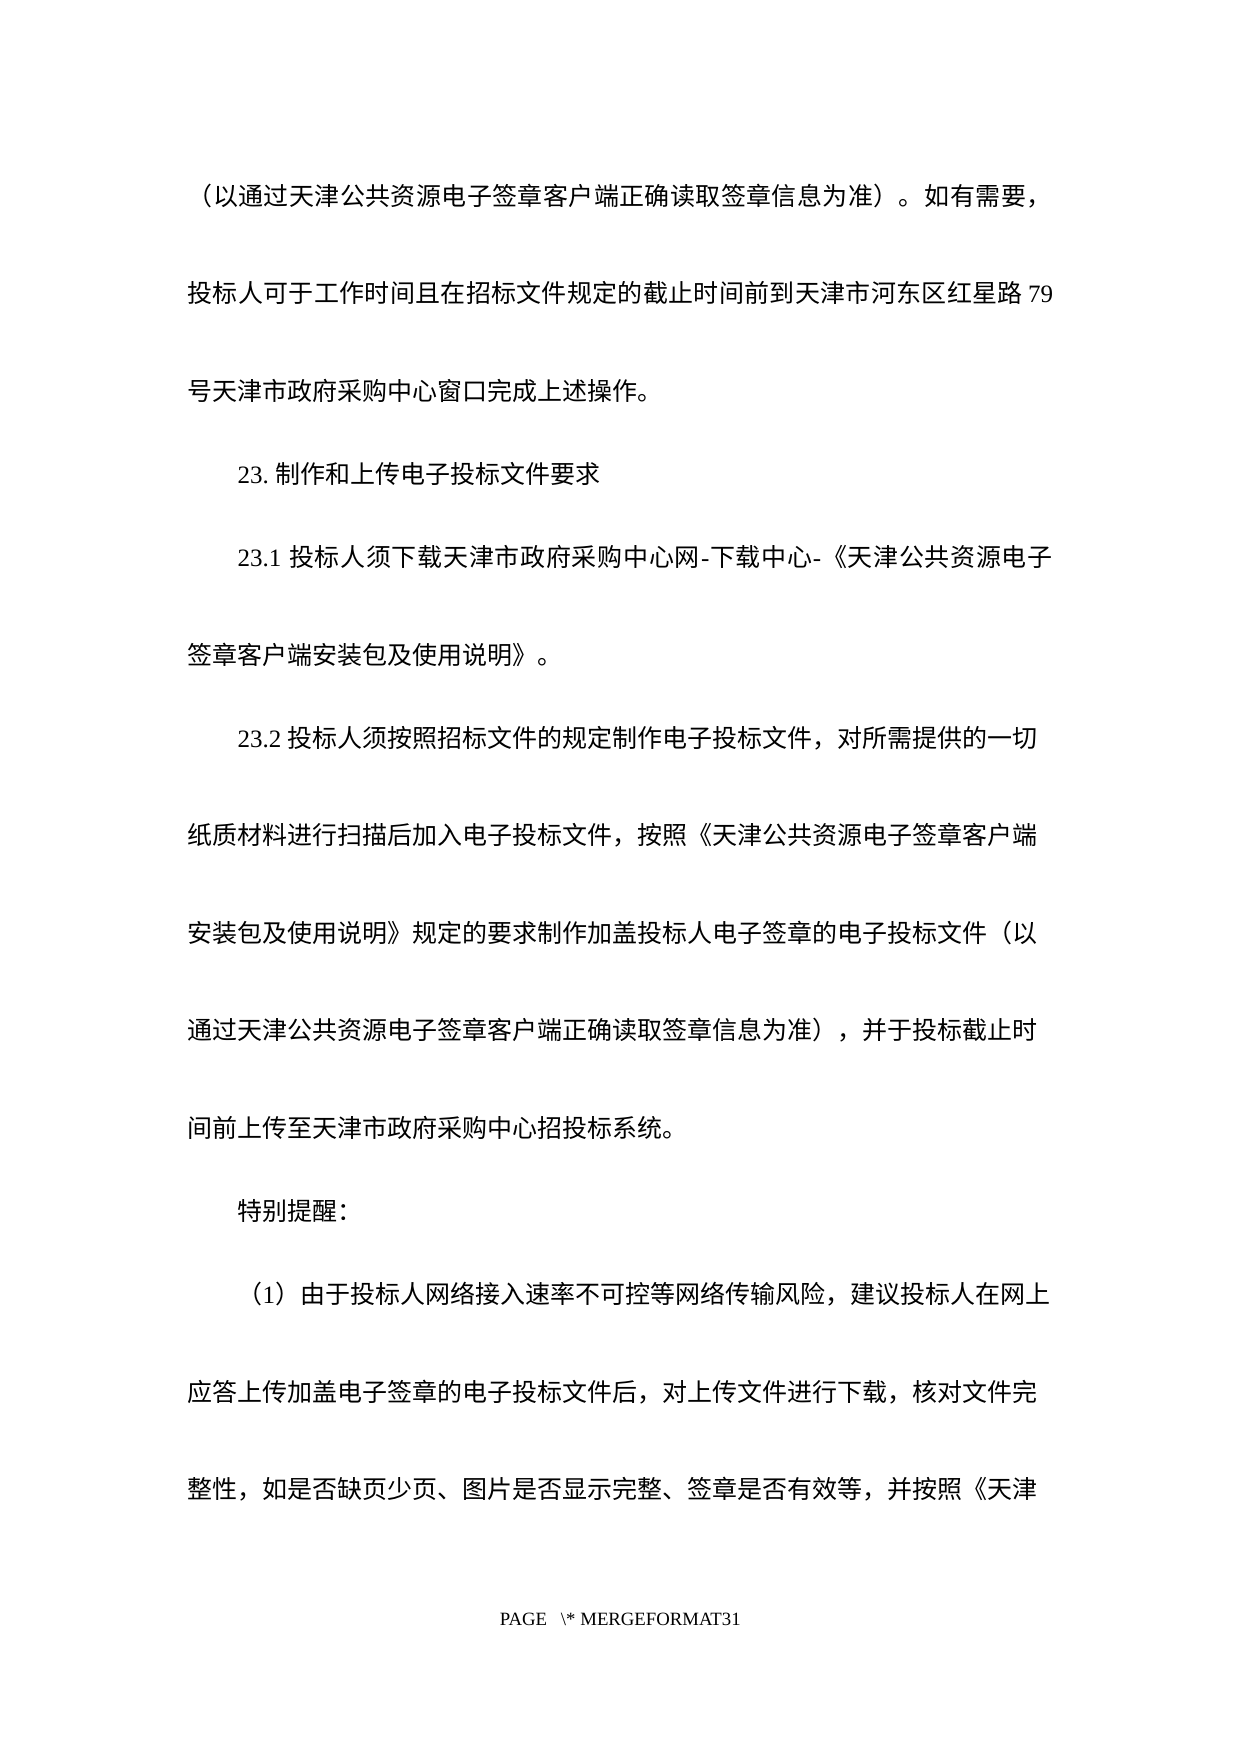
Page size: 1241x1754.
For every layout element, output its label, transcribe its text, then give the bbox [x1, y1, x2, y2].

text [187, 162, 1053, 422]
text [187, 1260, 1053, 1520]
text 特别提醒： [187, 1177, 1053, 1242]
text 23. 制作和上传电子投标文件要求 [187, 440, 1053, 505]
text 23.1 投标人须下载天津市政府采购中心网-下载中心-《天津公共资源电子签章客户端安装包及使用说明》。 [187, 523, 1053, 686]
text 23.2 投标人须按照招标文件的规定制作电子投标文件，对所需提供的一切纸质材料进行扫描后加入电子投标文件，按照《天津公共资源电子签章客户端安装包及使用说明》规定的要求制作加盖投标人电子签章的电子投标文件（以通过天津公共资源电子签章客户端正确读取签章信息为准），并于投标截止时间前上传至天津市政府采购中心招投标系统。 [187, 704, 1053, 1159]
